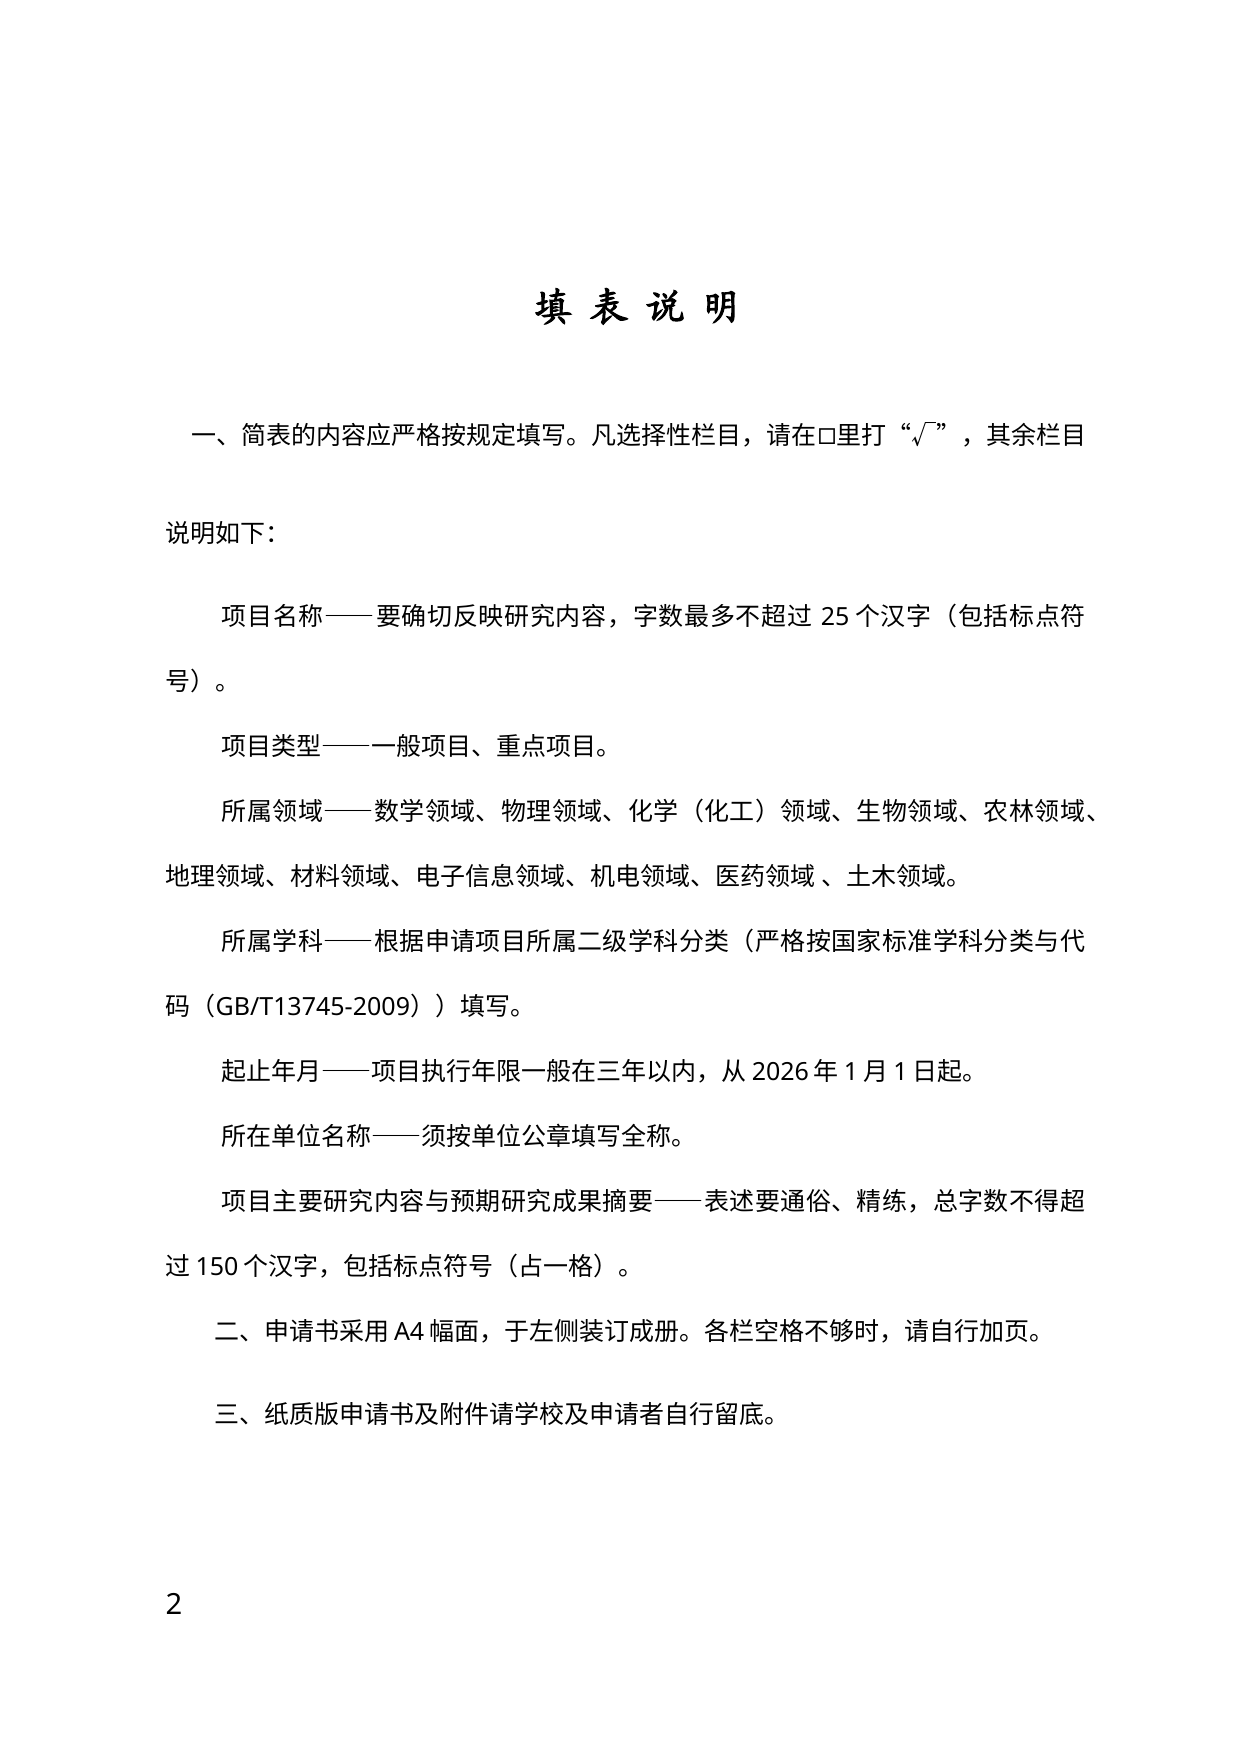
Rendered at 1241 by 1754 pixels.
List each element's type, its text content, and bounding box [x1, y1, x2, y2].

text 起止年月——项目执行年限一般在三年以内，从2026年1月1日起。 [165, 1037, 1087, 1102]
text 二、申请书采用A4幅面，于左侧装订成册。各栏空格不够时，请自行加页。 [165, 1297, 1087, 1362]
text 所属学科——根据申请项目所属二级学科分类（严格按国家标准学科分类与代码（GB/T13745-2009））填写。 [165, 907, 1087, 1037]
text 项目主要研究内容与预期研究成果摘要——表述要通俗、精练，总字数不得超过150个汉字，包括标点符号（占一格）。 [165, 1167, 1087, 1297]
text 填 表 说 明 [165, 271, 1087, 336]
text 三、纸质版申请书及附件请学校及申请者自行留底。 [165, 1380, 1087, 1445]
text 项目名称——要确切反映研究内容，字数最多不超过25个汉字（包括标点符号）。 [165, 582, 1087, 712]
text 所属领域——数学领域、物理领域、化学（化工）领域、生物领域、农林领域、地理领域、材料领域、电子信息领域、机电领域、医药领域 、土木领域。 [165, 777, 1087, 907]
text 所在单位名称——须按单位公章填写全称。 [165, 1102, 1087, 1167]
text 项目类型——一般项目、重点项目。 [165, 712, 1087, 777]
text 一、简表的内容应严格按规定填写。凡选择性栏目，请在里打“√”，其余栏目说明如下： [165, 401, 1087, 564]
